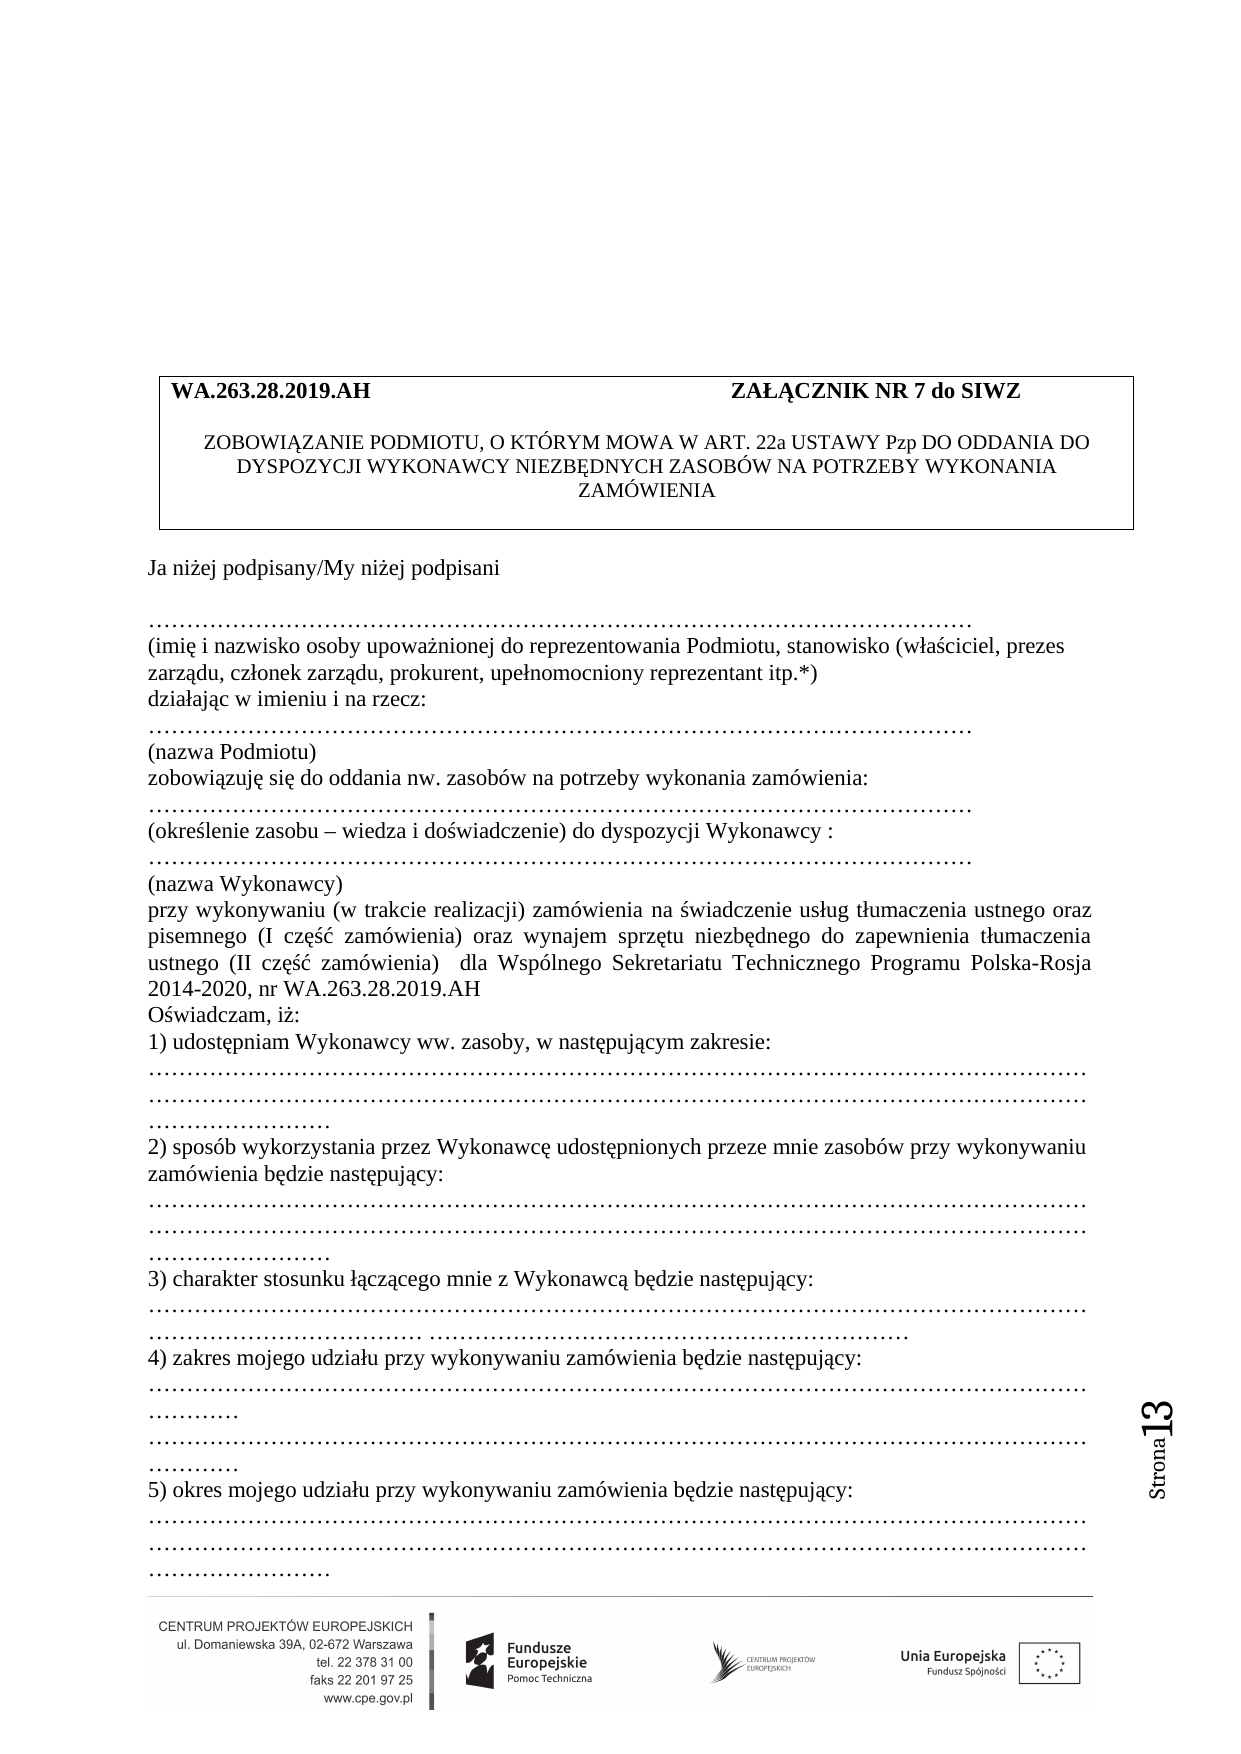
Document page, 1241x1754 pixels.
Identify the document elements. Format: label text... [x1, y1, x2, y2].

text (imię i nazwisko osoby upoważnionej do reprezentowania Podmiotu, stanowisko (właściciel, prezes zarządu, członek zarządu, prokurent, upełnomocniony reprezentant itp.*) [148, 633, 1093, 685]
text zobowiązuję się do oddania nw. zasobów na potrzeby wykonania zamówienia: ……………………………………………………………………………………………… [148, 764, 1093, 817]
text (nazwa Wykonawcy) [148, 870, 1093, 896]
table_header WA.263.28.2019.AH ZAŁĄCZNIK NR 7 do SIWZ [160, 377, 1133, 430]
text Oświadczam, iż: [148, 1002, 1093, 1028]
text (nazwa Podmiotu) [148, 738, 1093, 764]
text przy wykonywaniu (w trakcie realizacji) zamówienia na świadczenie usług tłumaczenia ustnego oraz pisemnego (I część zamówienia) oraz wynajem sprzętu niezbędnego do zapewnienia tłumaczenia ustnego (II część zamówienia) dla Wspólnego Sekretariatu Technicznego Programu Polska-Rosja 2014-2020, nr WA.263.28.2019.AH [148, 896, 1093, 1002]
picture [147, 1596, 1094, 1710]
text 2) sposób wykorzystania przez Wykonawcę udostępnionych przeze mnie zasobów przy wykonywaniu zamówienia będzie następujący: ……………………………………………………………………………………………………………………………………………………………………………………………………………………………………………… [148, 1133, 1093, 1265]
text (określenie zasobu – wiedza i doświadczenie) do dyspozycji Wykonawcy : ……………………………………………………………………………………………… [148, 817, 1093, 870]
text działając w imieniu i na rzecz: ……………………………………………………………………………………………… [148, 685, 1093, 738]
text 1) udostępniam Wykonawcy ww. zasoby, w następującym zakresie: ……………………………………………………………………………………………………………………………………………………………………………………………………………………………………………… [148, 1028, 1093, 1133]
text 5) okres mojego udziału przy wykonywaniu zamówienia będzie następujący: ……………………………………………………………………………………………………………………………………………………………………………………………………………………………………………… [148, 1476, 1093, 1581]
text 4) zakres mojego udziału przy wykonywaniu zamówienia będzie następujący: ……………………………………………………………………………………………………………………… ……………………………………………………………………………………………………………………… [148, 1344, 1093, 1476]
text 3) charakter stosunku łączącego mnie z Wykonawcą będzie następujący: …………………………………………………………………………………………………………………………………………… ……………………………………………………… [148, 1265, 1093, 1344]
text ……………………………………………………………………………………………… [148, 606, 1093, 633]
table_cell ZOBOWIĄZANIE PODMIOTU, O KTÓRYM MOWA W ART. 22a USTAWY Pzp DO ODDANIA DO DYSPOZYCJI WYKONAWCY NIEZBĘDNYCH ZASOBÓW NA POTRZEBY WYKONANIA ZAMÓWIENIA [160, 430, 1133, 528]
text Ja niżej podpisany/My niżej podpisani [148, 553, 1093, 580]
